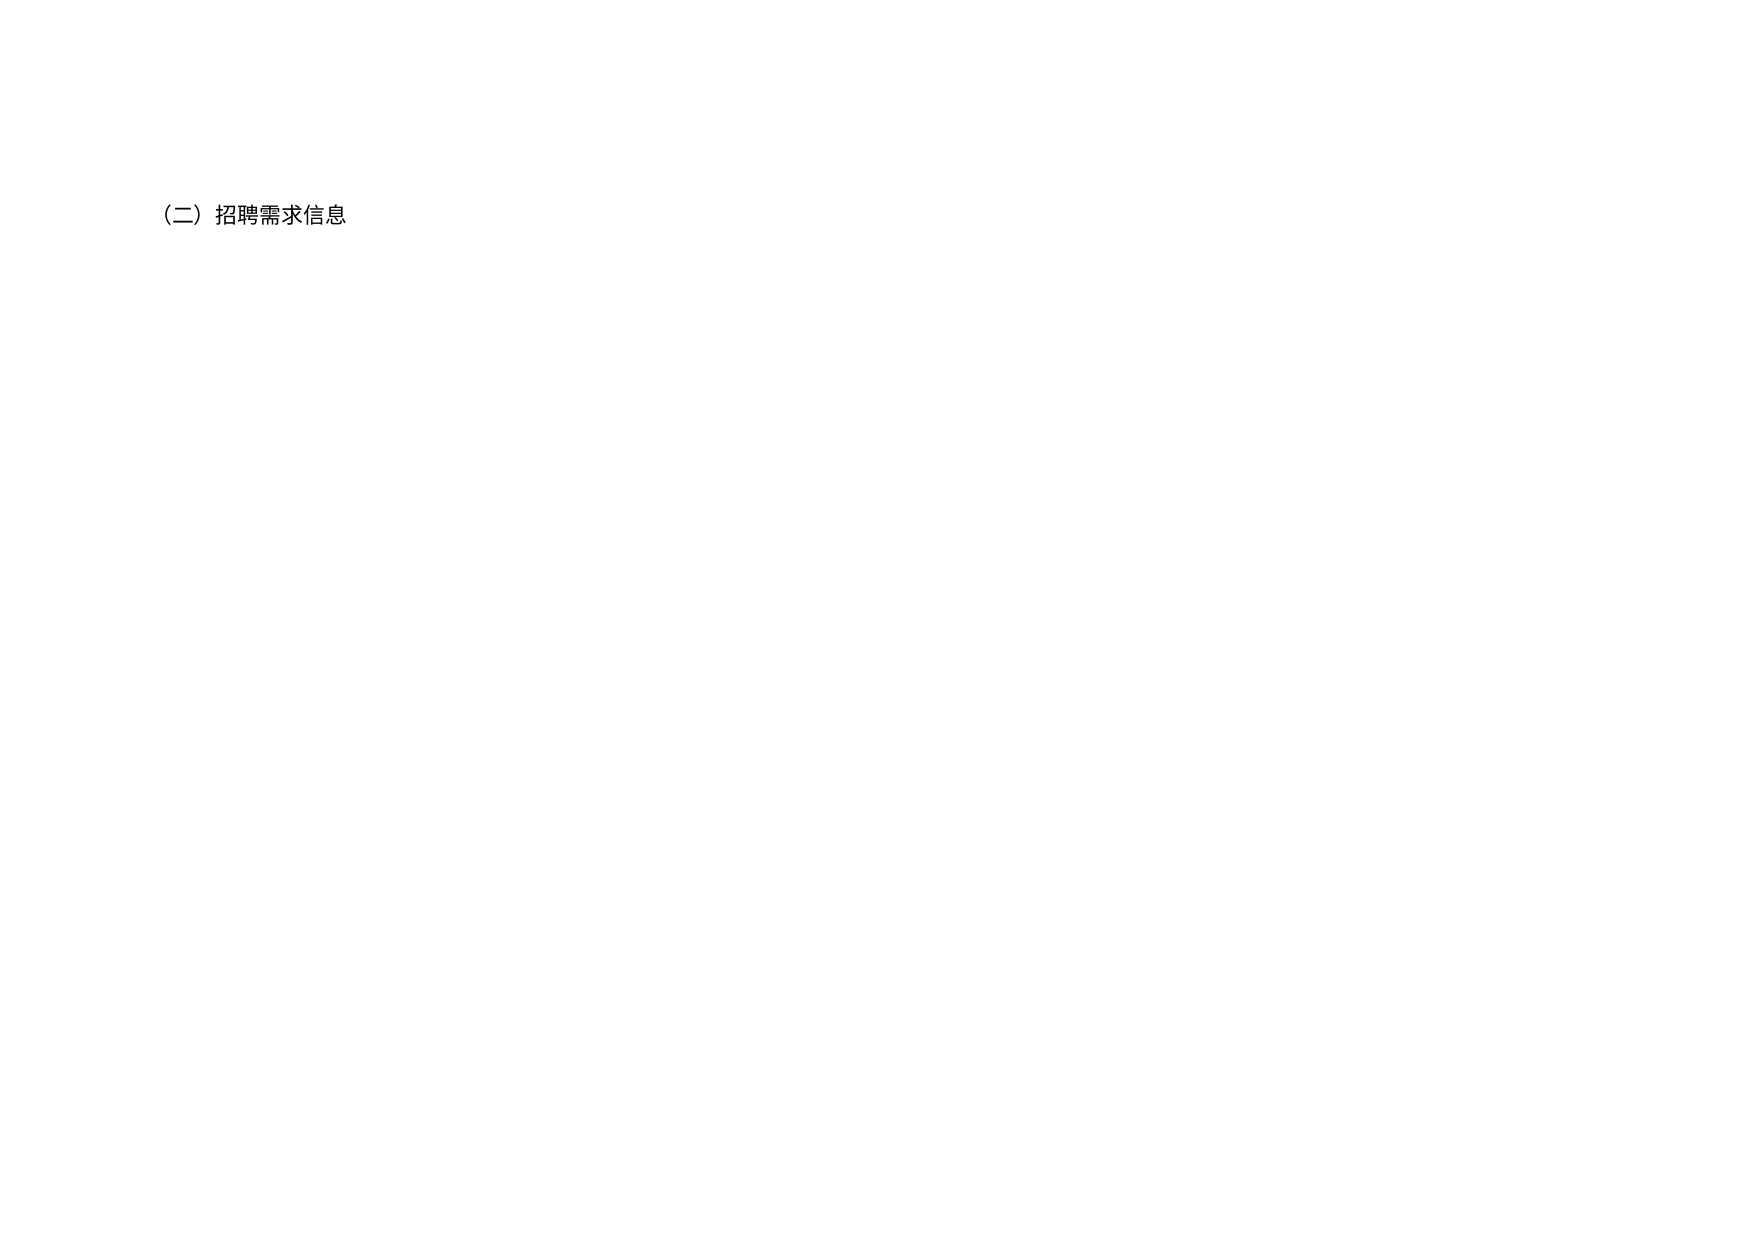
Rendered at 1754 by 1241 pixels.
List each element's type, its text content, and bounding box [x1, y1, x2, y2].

text （二）招聘需求信息 [150, 198, 1604, 230]
